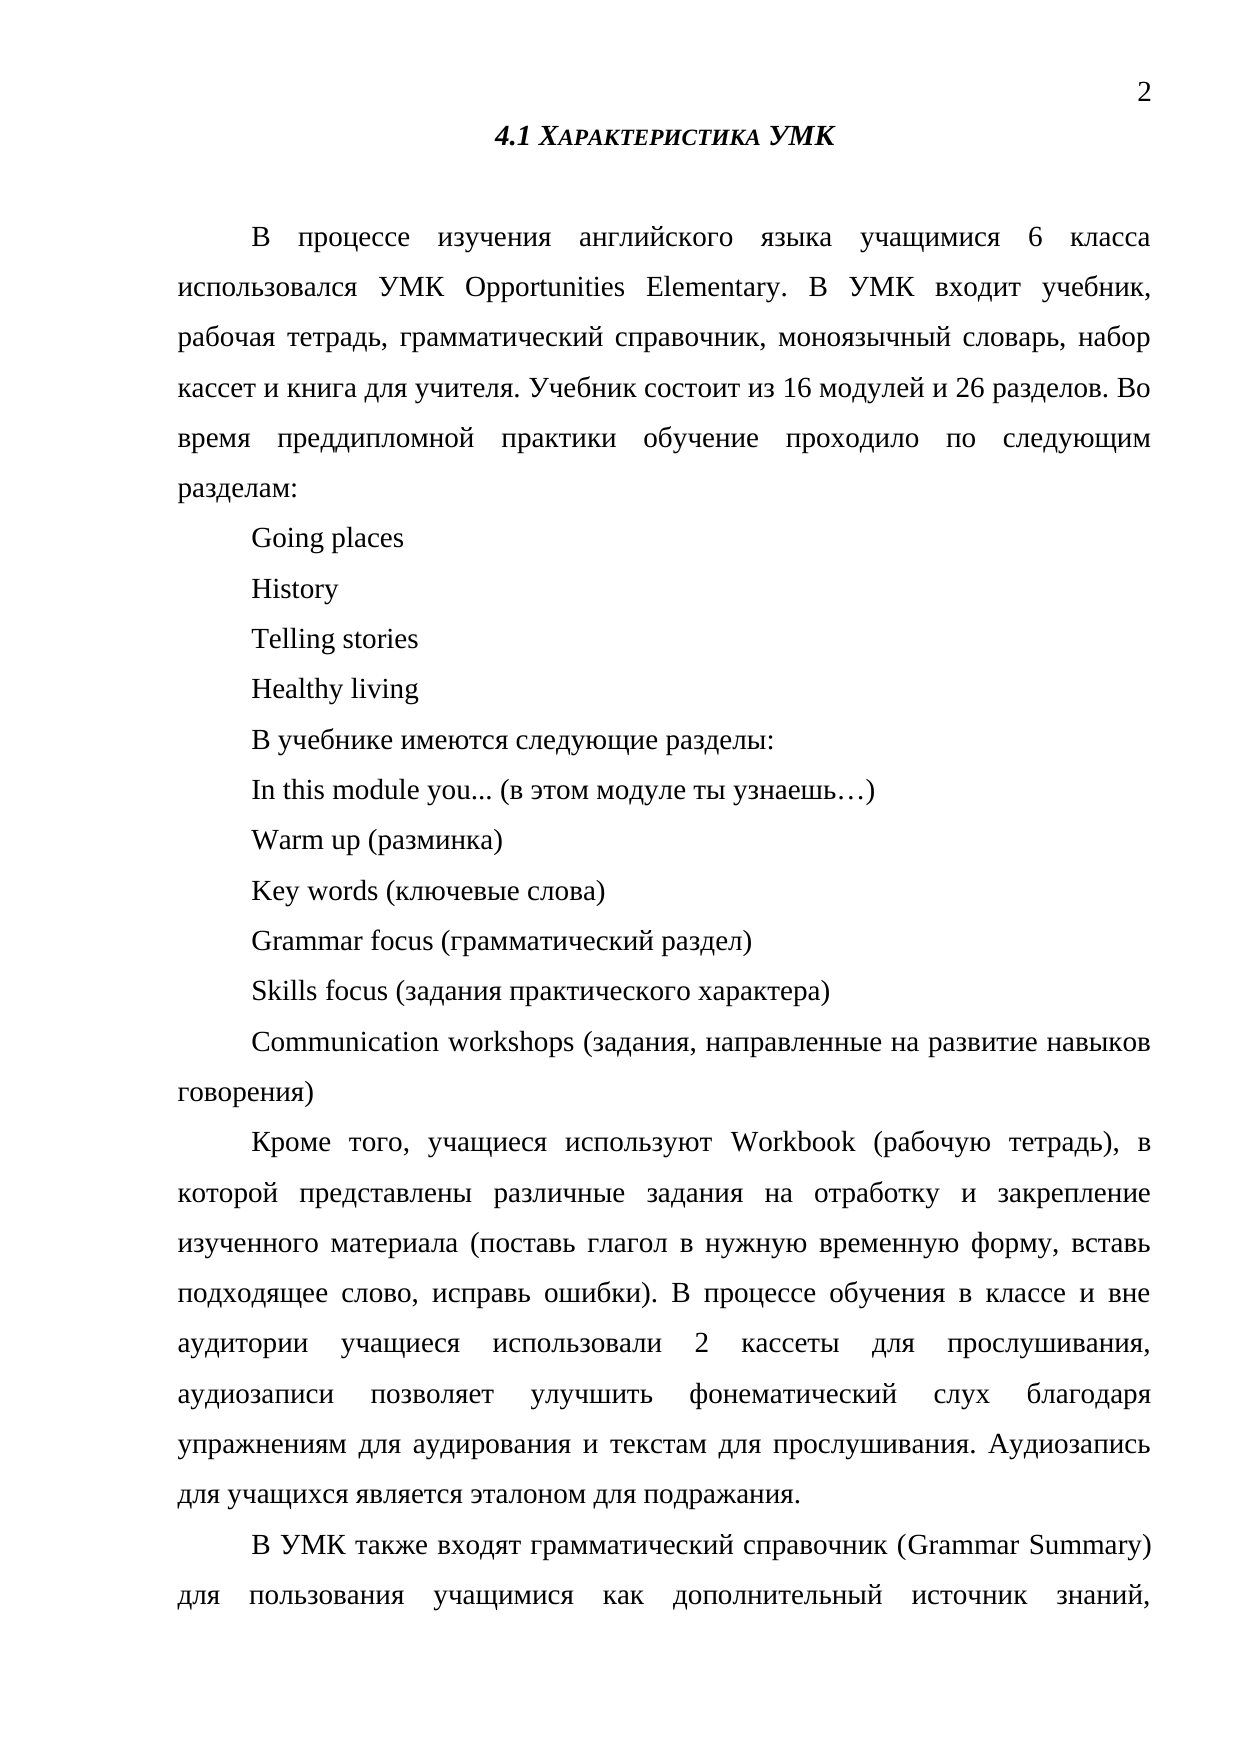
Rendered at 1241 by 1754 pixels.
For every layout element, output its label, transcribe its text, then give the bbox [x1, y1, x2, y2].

text Grammar focus (грамматический раздел) [177, 923, 1152, 957]
subtitle 4.1 Характеристика УМК [177, 118, 1152, 152]
text Warm up (разминка) [177, 822, 1152, 856]
text In this module you... (в этом модуле ты узнаешь…) [177, 772, 1152, 806]
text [177, 1527, 1152, 1611]
text В учебнике имеются следующие разделы: [177, 722, 1152, 755]
text Кроме того, учащиеся используют Workbook (рабочую тетрадь), в которой представлены различные задания на отработку и закрепление изученного материала (поставь глагол в нужную временную форму, вставь подходящее слово, исправь ошибки). В процессе обучения в классе и вне аудитории учащиеся использовали 2 кассеты для прослушивания, аудиозаписи позволяет улучшить фонематический слух благодаря упражнениям для аудирования и текстам для прослушивания. Аудиозапись для учащихся является эталоном для подражания. [177, 1124, 1152, 1510]
text Key words (ключевые слова) [177, 873, 1152, 906]
text Skills focus (задания практического характера) [177, 973, 1152, 1007]
text History [177, 571, 1152, 604]
text В процессе изучения английского языка учащимися 6 класса использовался УМК Opportunities Elementary. В УМК входит учебник, рабочая тетрадь, грамматический справочник, моноязычный словарь, набор кассет и книга для учителя. Учебник состоит из 16 модулей и 26 разделов. Во время преддипломной практики обучение проходило по следующим разделам: [177, 219, 1152, 504]
text Communication workshops (задания, направленные на развитие навыков говорения) [177, 1024, 1152, 1108]
text Healthy living [177, 672, 1152, 705]
text Going places [177, 521, 1152, 554]
text Telling stories [177, 621, 1152, 655]
